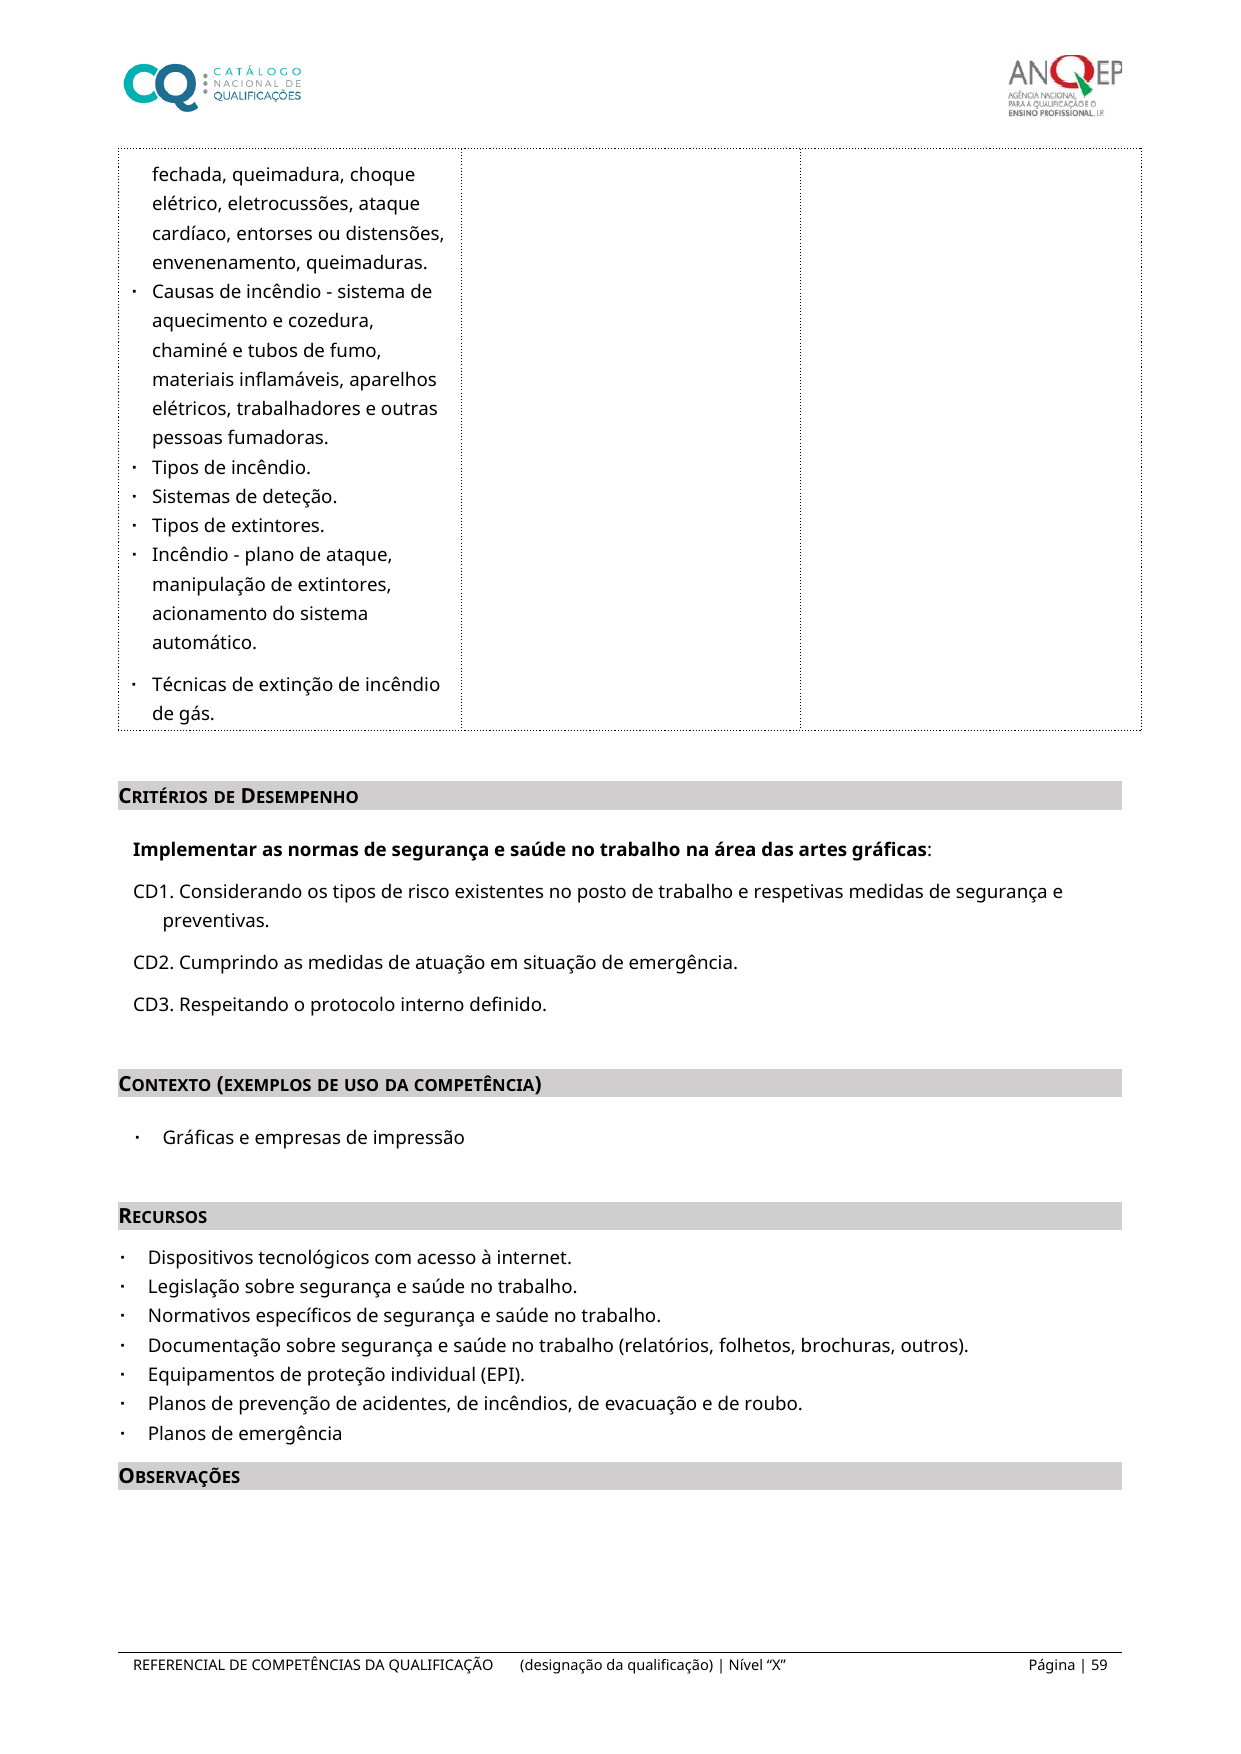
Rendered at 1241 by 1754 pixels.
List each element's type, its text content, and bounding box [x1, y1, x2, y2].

list Gráficas e empresas de impressão [133, 1124, 1122, 1149]
list Dispositivos tecnológicos com acesso à internet. [118, 1244, 1122, 1270]
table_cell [118, 148, 461, 730]
list Legislação sobre segurança e saúde no trabalho. [118, 1273, 1122, 1299]
text Observações [118, 1462, 1122, 1490]
text Implementar as normas de segurança e saúde no trabalho na área das artes gráficas: [133, 837, 1122, 862]
text CD2. Cumprindo as medidas de atuação em situação de emergência. [133, 949, 1122, 975]
list Planos de emergência [118, 1420, 1122, 1445]
text Critérios de Desempenho [118, 781, 1122, 810]
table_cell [801, 148, 1141, 730]
text Recursos [118, 1202, 1122, 1230]
list Normativos específicos de segurança e saúde no trabalho. [118, 1303, 1122, 1328]
text Contexto (exemplos de uso da competência) [118, 1069, 1122, 1097]
picture [1008, 55, 1123, 119]
text CD1. Considerando os tipos de risco existentes no posto de trabalho e respetivas medidas de segurança e preventivas. [133, 878, 1122, 933]
list Documentação sobre segurança e saúde no trabalho (relatórios, folhetos, brochuras, outros). [118, 1332, 1122, 1358]
picture [118, 46, 306, 130]
list Equipamentos de proteção individual (EPI). [118, 1361, 1122, 1387]
list Planos de prevenção de acidentes, de incêndios, de evacuação e de roubo. [118, 1391, 1122, 1416]
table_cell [461, 148, 801, 730]
text CD3. Respeitando o protocolo interno definido. [133, 991, 1122, 1017]
